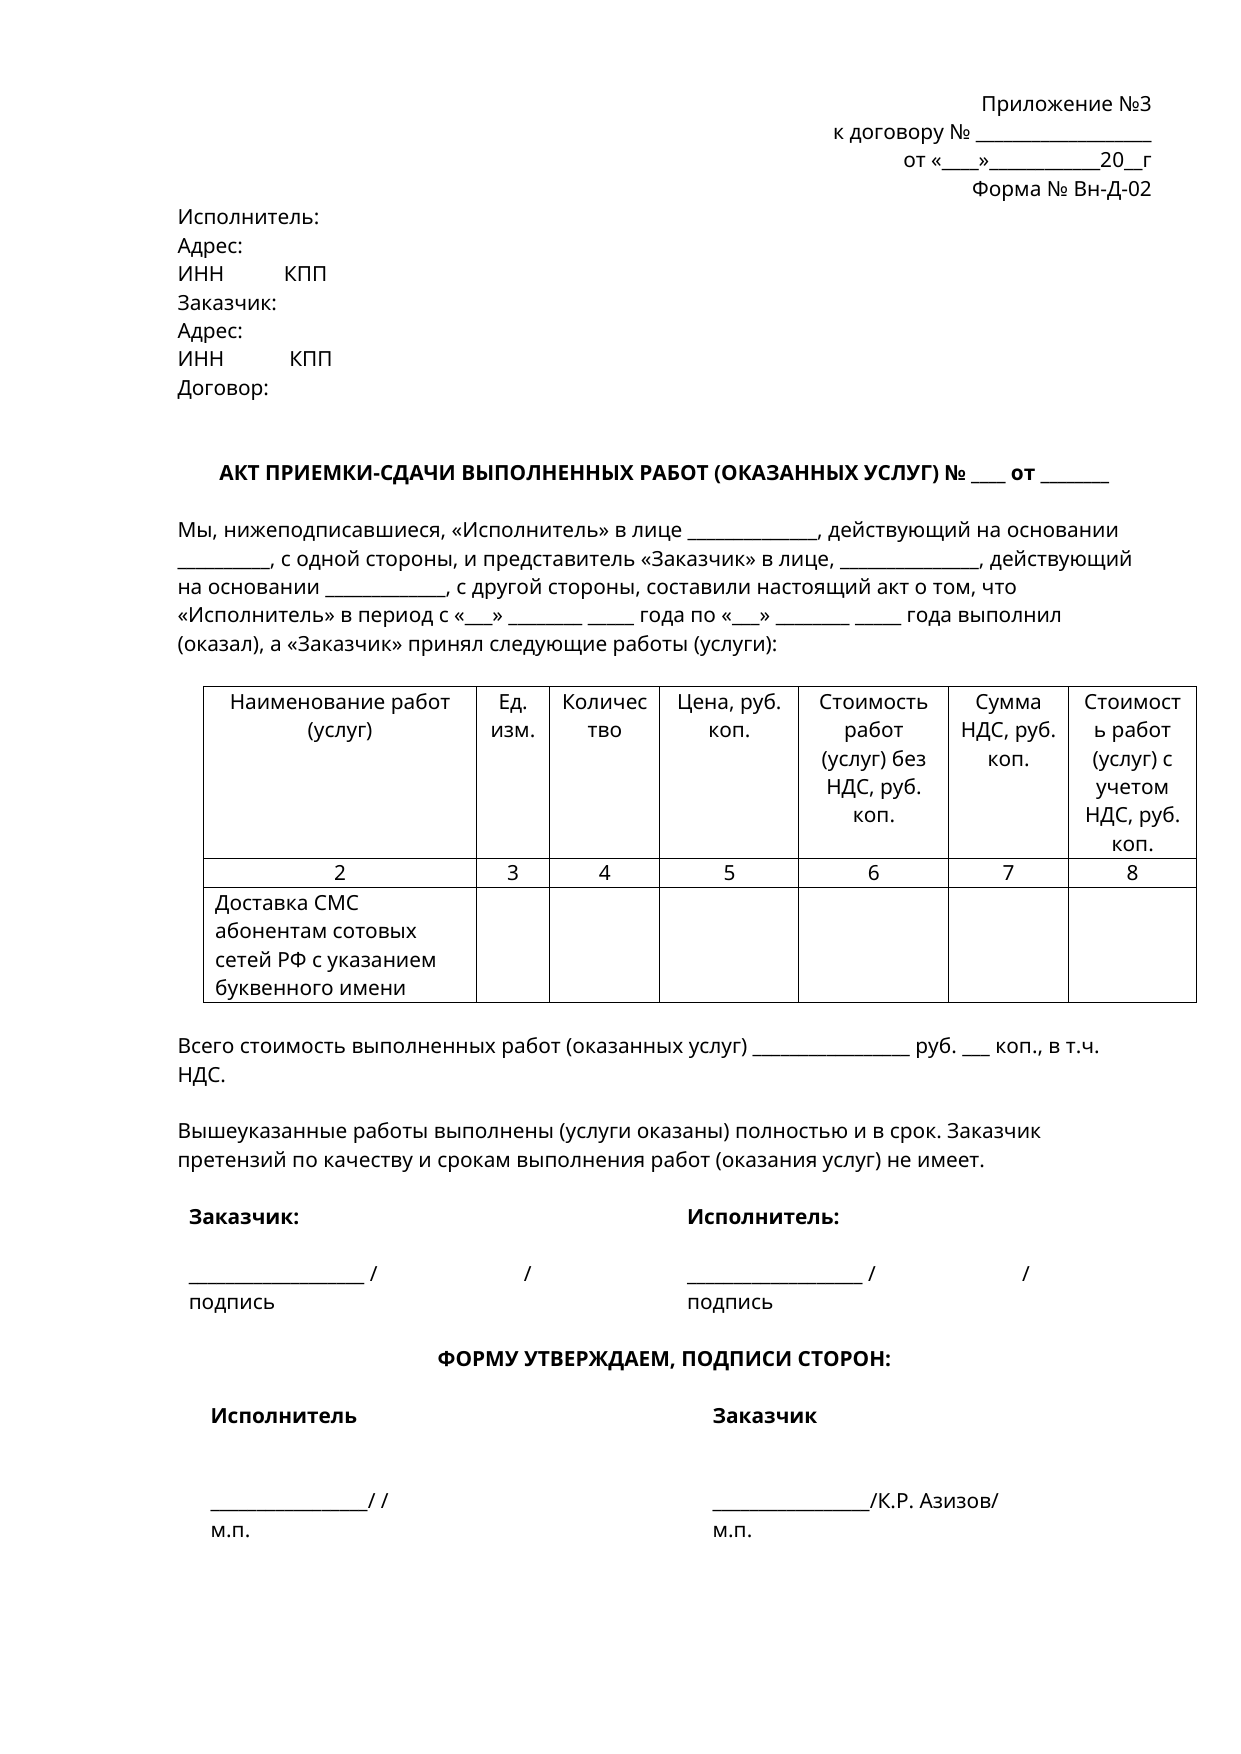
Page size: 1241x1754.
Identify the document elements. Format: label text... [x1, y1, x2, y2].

text ИНН КПП [177, 259, 1152, 288]
table_cell [1069, 888, 1196, 1002]
table_header Наименование работ (услуг) [204, 687, 476, 857]
table_header Ед. изм. [477, 687, 549, 857]
table_cell 6 [799, 859, 948, 887]
text от «____»____________20__г [177, 146, 1152, 174]
table_header Исполнитель: ___________________ / / подпись [676, 1202, 1174, 1316]
table_cell 5 [660, 859, 798, 887]
text Исполнитель: [177, 202, 1152, 231]
text к договору № ___________________ [177, 117, 1152, 146]
text ИНН КПП [177, 344, 1152, 373]
text Форма № Вн-Д-02 [177, 174, 1152, 202]
table_cell Доставка СМС абонентам сотовых сетей РФ с указанием буквенного имени [204, 888, 476, 1002]
text Приложение №3 [177, 89, 1152, 117]
table_cell [799, 888, 948, 1002]
table_header Цена, руб. коп. [660, 687, 798, 857]
table_cell [949, 888, 1068, 1002]
table_header Заказчик _________________/К.Р. Азизов/ м.п. [701, 1401, 1129, 1543]
table_cell [660, 888, 798, 1002]
table_cell 2 [204, 859, 476, 887]
text Заказчик: [177, 288, 1152, 316]
table_header Заказчик: ___________________ / / подпись [177, 1202, 676, 1316]
text АКТ ПРИЕМКИ-СДАЧИ ВЫПОЛНЕННЫХ РАБОТ (ОКАЗАННЫХ УСЛУГ) № ____ от ________ [177, 458, 1152, 487]
text Мы, нижеподписавшиеся, «Исполнитель» в лице ______________, действующий на основании __________, с одной стороны, и представитель «Заказчик» в лице, _______________, действующий на основании _____________, с другой стороны, составили настоящий акт о том, что «Исполнитель» в период с «___» ________ _____ года по «___» ________ _____ года выполнил (оказал), а «Заказчик» принял следующие работы (услуги): [177, 515, 1152, 657]
table_cell [550, 888, 659, 1002]
table_cell 7 [949, 859, 1068, 887]
table_cell 3 [477, 859, 549, 887]
text Всего стоимость выполненных работ (оказанных услуг) _________________ руб. ___ коп., в т.ч. НДС. [177, 1031, 1152, 1088]
table_cell 4 [550, 859, 659, 887]
text ФОРМУ УТВЕРЖДАЕМ, ПОДПИСИ СТОРОН: [177, 1344, 1152, 1372]
text Договор: [177, 373, 1152, 401]
text Адрес: [177, 316, 1152, 344]
text Вышеуказанные работы выполнены (услуги оказаны) полностью и в срок. Заказчик претензий по качеству и срокам выполнения работ (оказания услуг) не имеет. [177, 1117, 1152, 1173]
table_header Исполнитель _________________/ / м.п. [199, 1401, 701, 1543]
table_header Сумма НДС, руб. коп. [949, 687, 1068, 857]
table_header Количество [550, 687, 659, 857]
text Адрес: [177, 231, 1152, 259]
table_header Стоимость работ (услуг) без НДС, руб. коп. [799, 687, 948, 857]
table_header Стоимость работ (услуг) с учетом НДС, руб. коп. [1069, 687, 1196, 857]
table_cell 8 [1069, 859, 1196, 887]
table_cell [477, 888, 549, 1002]
